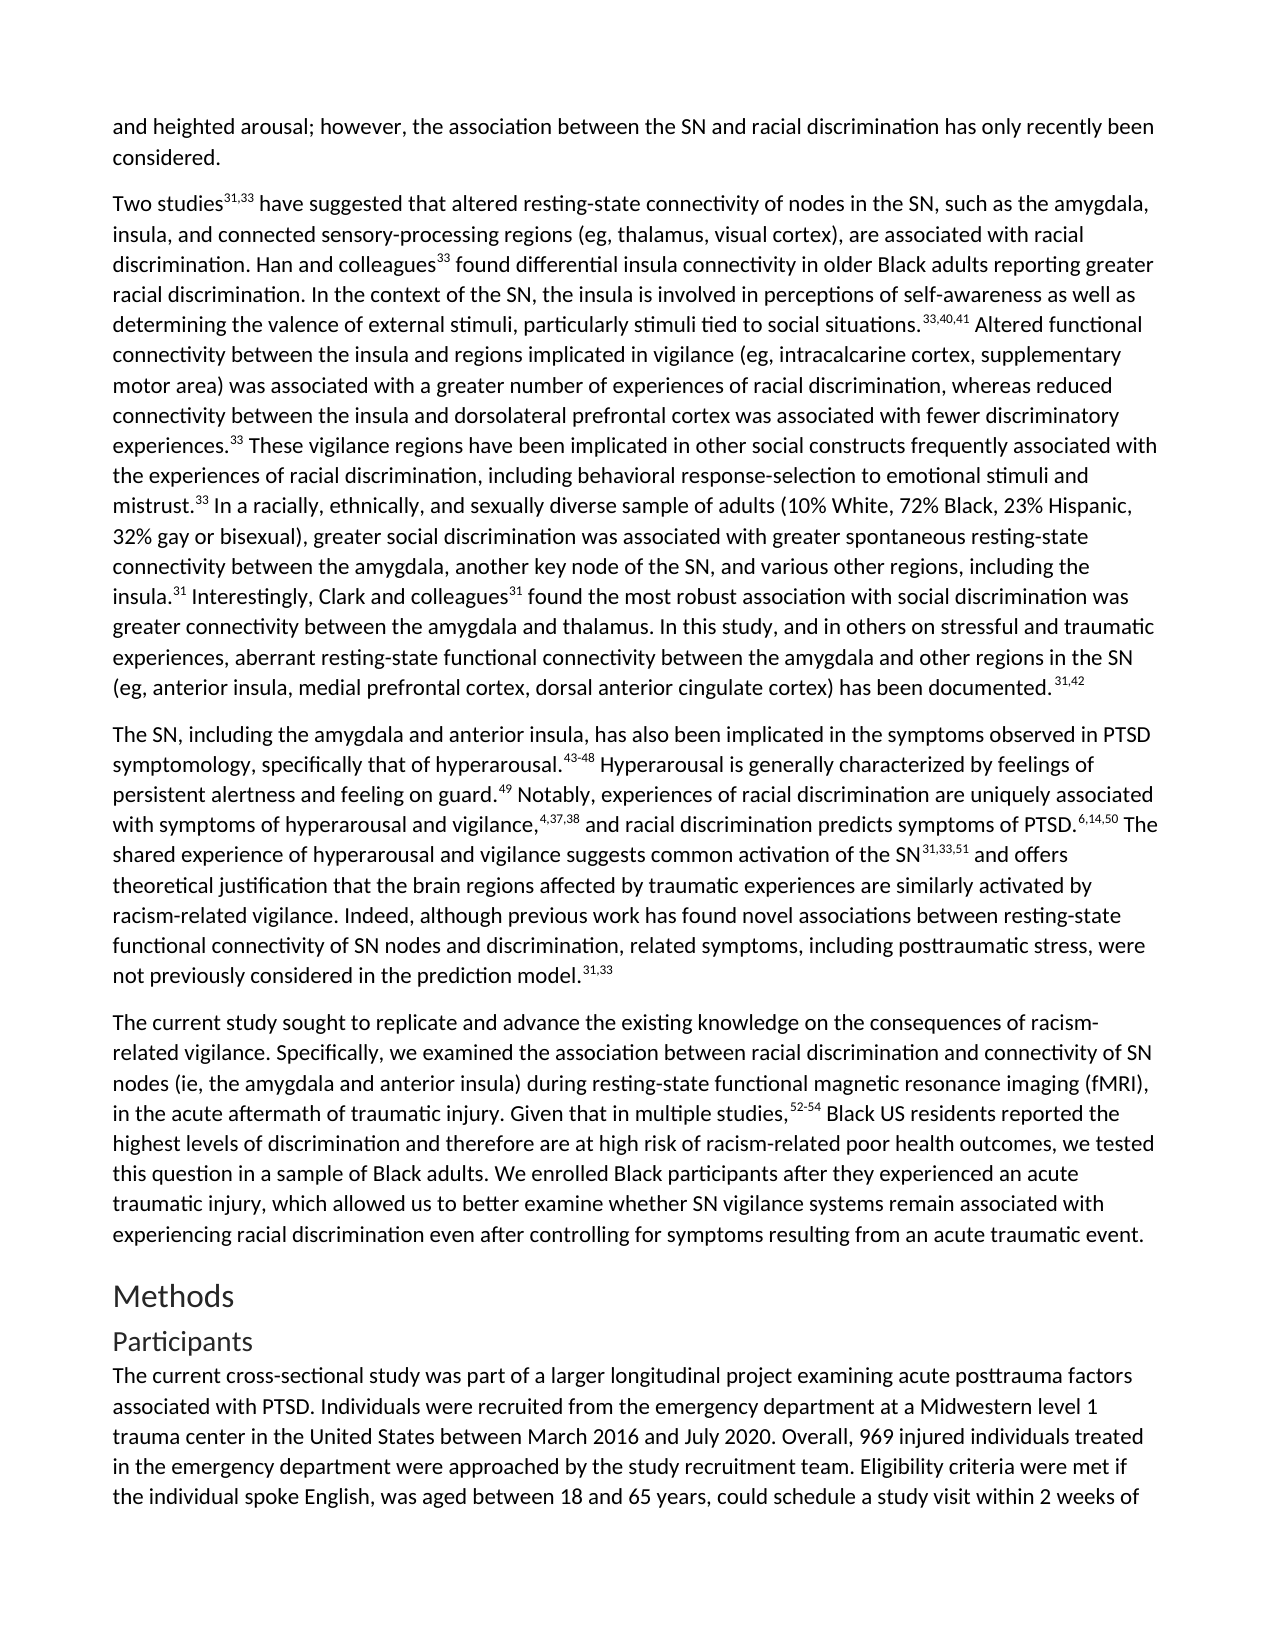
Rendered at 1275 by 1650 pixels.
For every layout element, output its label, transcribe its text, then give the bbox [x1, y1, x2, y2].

subtitle Methods [112, 1275, 1162, 1316]
text The current study sought to replicate and advance the existing knowledge on the consequences of racism-related vigilance. Specifically, we examined the association between racial discrimination and connectivity of SN nodes (ie, the amygdala and anterior insula) during resting-state functional magnetic resonance imaging (fMRI), in the acute aftermath of traumatic injury. Given that in multiple studies,52-54 Black US residents reported the highest levels of discrimination and therefore are at high risk of racism-related poor health outcomes, we tested this question in a sample of Black adults. We enrolled Black participants after they experienced an acute traumatic injury, which allowed us to better examine whether SN vigilance systems remain associated with experiencing racial discrimination even after controlling for symptoms resulting from an acute traumatic event. [112, 1008, 1162, 1248]
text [112, 1362, 1162, 1510]
text Two studies31,33 have suggested that altered resting-state connectivity of nodes in the SN, such as the amygdala, insula, and connected sensory-processing regions (eg, thalamus, visual cortex), are associated with racial discrimination. Han and colleagues33 found differential insula connectivity in older Black adults reporting greater racial discrimination. In the context of the SN, the insula is involved in perceptions of self-awareness as well as determining the valence of external stimuli, particularly stimuli tied to social situations.33,40,41 Altered functional connectivity between the insula and regions implicated in vigilance (eg, intracalcarine cortex, supplementary motor area) was associated with a greater number of experiences of racial discrimination, whereas reduced connectivity between the insula and dorsolateral prefrontal cortex was associated with fewer discriminatory experiences.33 These vigilance regions have been implicated in other social constructs frequently associated with the experiences of racial discrimination, including behavioral response-selection to emotional stimuli and mistrust.33 In a racially, ethnically, and sexually diverse sample of adults (10% White, 72% Black, 23% Hispanic, 32% gay or bisexual), greater social discrimination was associated with greater spontaneous resting-state connectivity between the amygdala, another key node of the SN, and various other regions, including the insula.31 Interestingly, Clark and colleagues31 found the most robust association with social discrimination was greater connectivity between the amygdala and thalamus. In this study, and in others on stressful and traumatic experiences, aberrant resting-state functional connectivity between the amygdala and other regions in the SN (eg, anterior insula, medial prefrontal cortex, dorsal anterior cingulate cortex) has been documented.31,42 [112, 189, 1162, 701]
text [112, 112, 1162, 171]
subtitle Participants [112, 1323, 1162, 1359]
text The SN, including the amygdala and anterior insula, has also been implicated in the symptoms observed in PTSD symptomology, specifically that of hyperarousal.43-48 Hyperarousal is generally characterized by feelings of persistent alertness and feeling on guard.49 Notably, experiences of racial discrimination are uniquely associated with symptoms of hyperarousal and vigilance,4,37,38 and racial discrimination predicts symptoms of PTSD.6,14,50 The shared experience of hyperarousal and vigilance suggests common activation of the SN31,33,51 and offers theoretical justification that the brain regions affected by traumatic experiences are similarly activated by racism-related vigilance. Indeed, although previous work has found novel associations between resting-state functional connectivity of SN nodes and discrimination, related symptoms, including posttraumatic stress, were not previously considered in the prediction model.31,33 [112, 720, 1162, 989]
